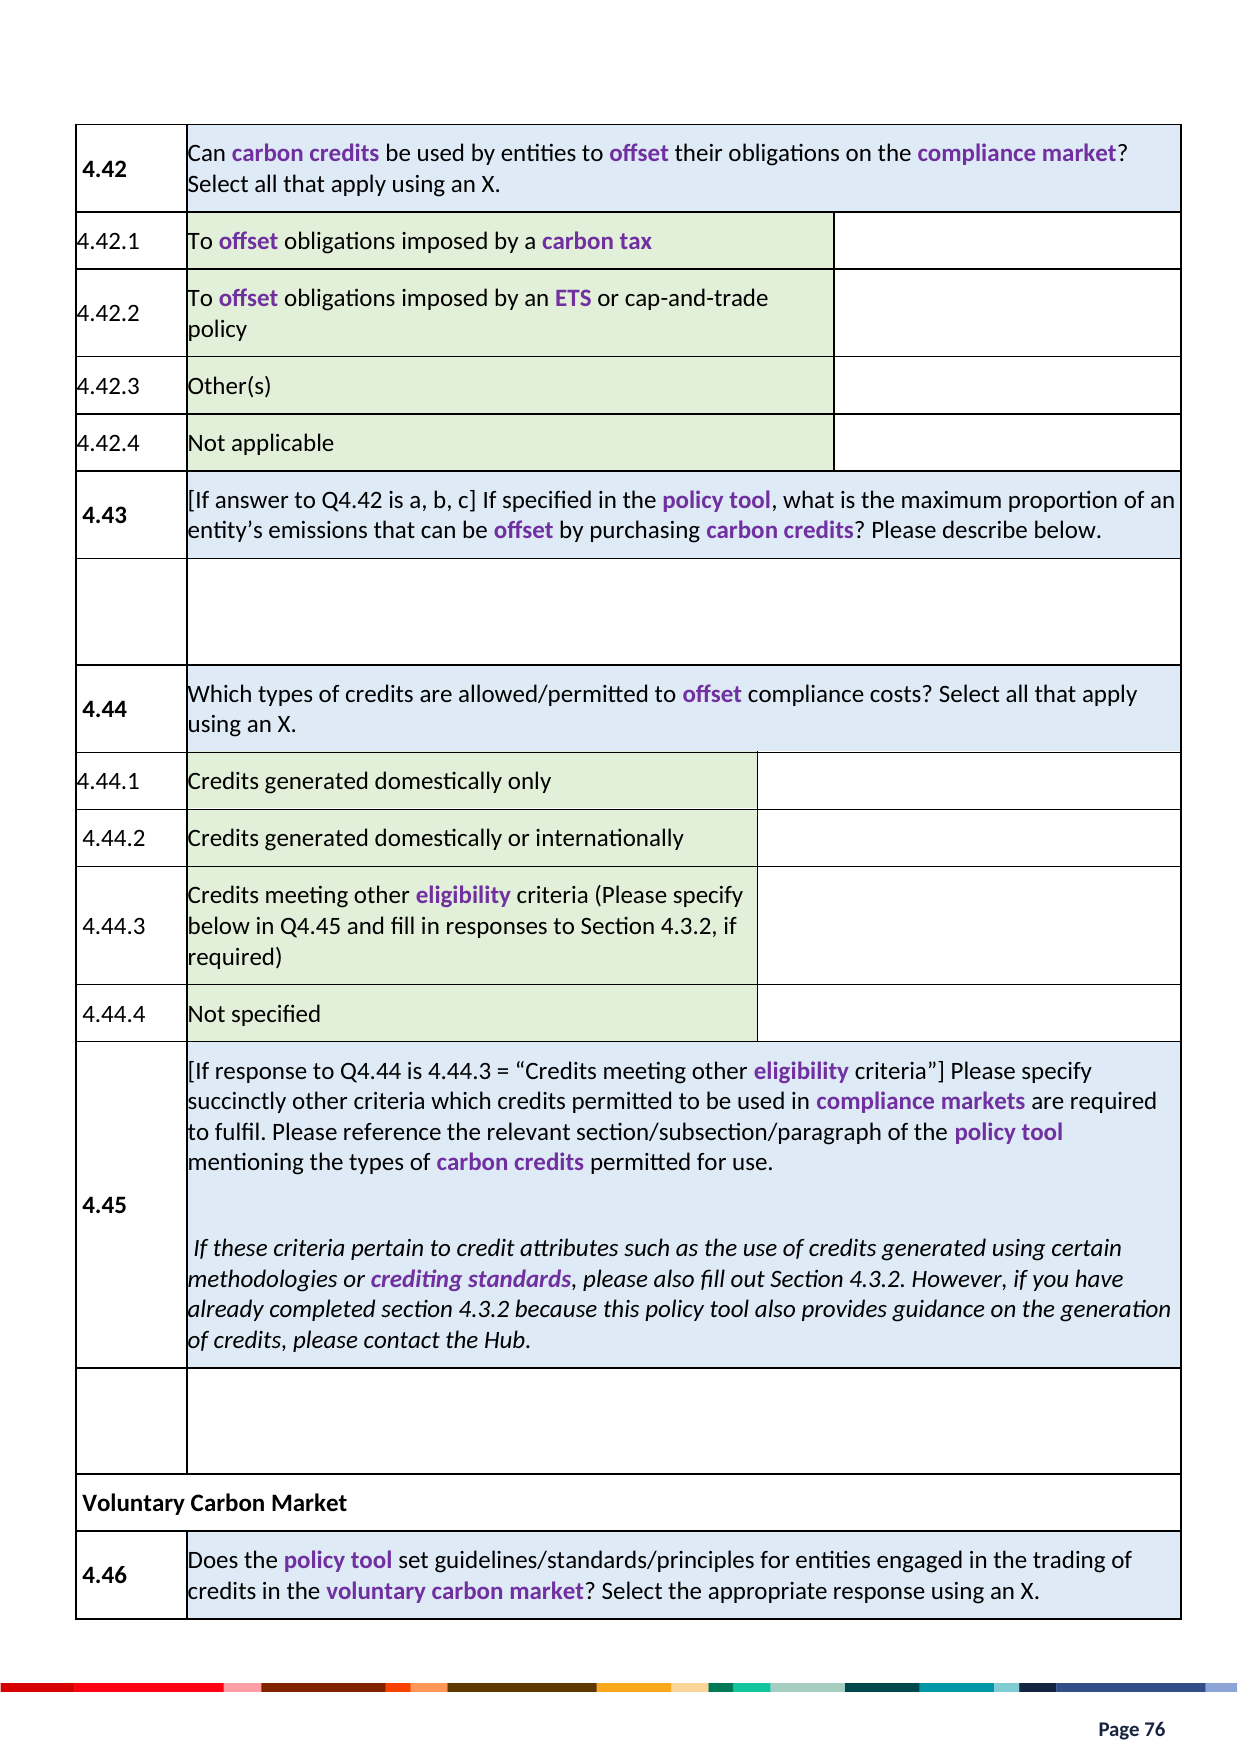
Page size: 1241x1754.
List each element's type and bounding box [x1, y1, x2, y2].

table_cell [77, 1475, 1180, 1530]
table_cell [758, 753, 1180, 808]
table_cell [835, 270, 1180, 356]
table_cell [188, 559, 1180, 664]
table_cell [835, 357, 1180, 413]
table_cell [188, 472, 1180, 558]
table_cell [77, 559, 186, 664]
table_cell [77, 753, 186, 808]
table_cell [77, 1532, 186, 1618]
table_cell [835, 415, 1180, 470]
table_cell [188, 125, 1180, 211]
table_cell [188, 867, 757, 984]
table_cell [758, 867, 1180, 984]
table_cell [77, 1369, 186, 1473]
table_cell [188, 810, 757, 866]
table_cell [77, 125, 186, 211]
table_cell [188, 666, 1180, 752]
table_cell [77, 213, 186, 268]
picture [0, 1683, 1236, 1692]
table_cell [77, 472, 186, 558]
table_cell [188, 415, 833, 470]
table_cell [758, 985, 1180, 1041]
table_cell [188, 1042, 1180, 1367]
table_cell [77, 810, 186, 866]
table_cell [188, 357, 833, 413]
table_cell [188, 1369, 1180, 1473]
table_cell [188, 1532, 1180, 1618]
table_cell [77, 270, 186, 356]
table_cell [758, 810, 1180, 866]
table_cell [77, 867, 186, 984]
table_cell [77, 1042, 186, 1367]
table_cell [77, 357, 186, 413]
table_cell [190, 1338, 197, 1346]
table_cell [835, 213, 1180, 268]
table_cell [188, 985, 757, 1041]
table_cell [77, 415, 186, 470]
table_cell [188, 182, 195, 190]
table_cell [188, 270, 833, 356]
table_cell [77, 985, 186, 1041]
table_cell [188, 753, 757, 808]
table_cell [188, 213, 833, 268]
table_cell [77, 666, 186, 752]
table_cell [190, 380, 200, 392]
